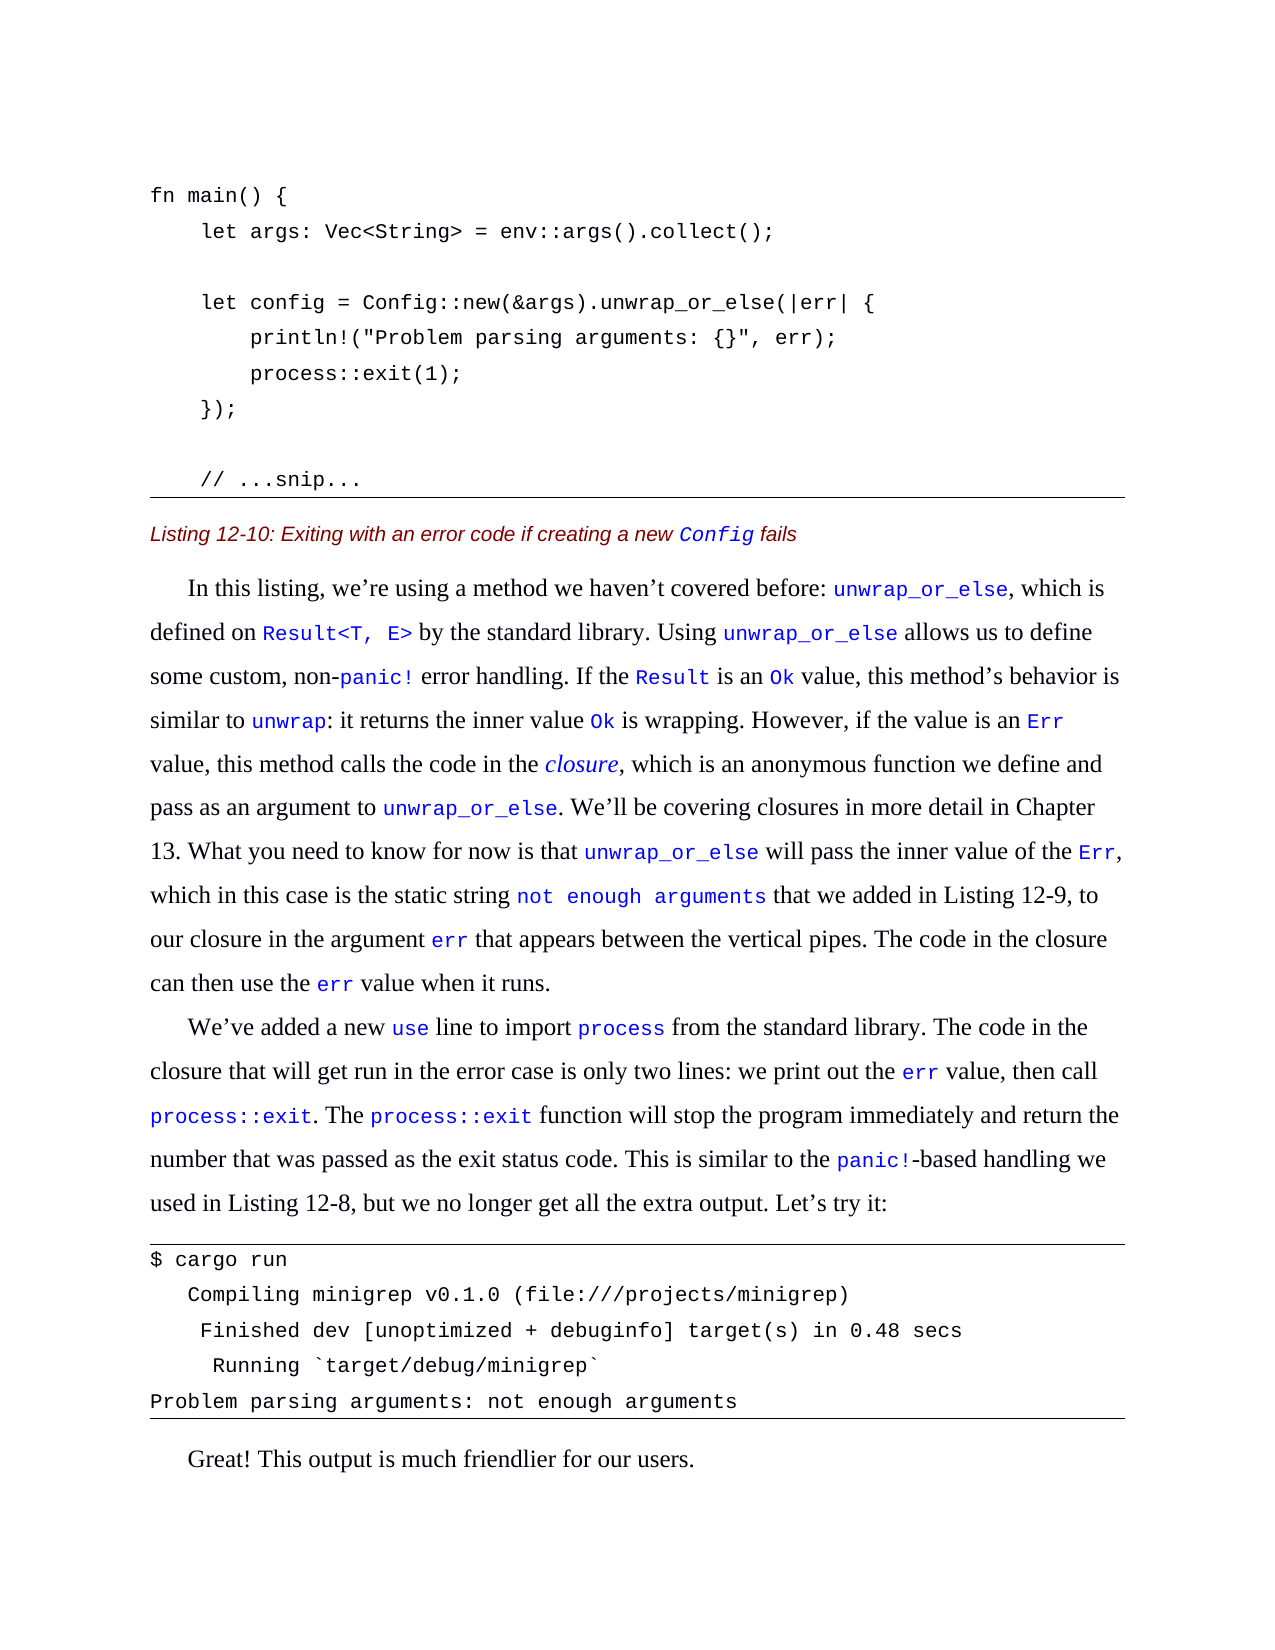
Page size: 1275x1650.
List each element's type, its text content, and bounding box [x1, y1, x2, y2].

text In this listing, we’re using a method we haven’t covered before: unwrap_or_else, which is defined onResult<T, E> by the standard library. Usingunwrap_or_elseallows us to define some custom, non-panic!error handling. If theResultis anOkvalue, this method’s behavior is similar tounwrap: it returns the inner valueOkis wrapping. However, if the value is anErrvalue, this method calls the code in theclosure, which is an anonymous function we define and pass as an argument tounwrap_or_else. We’ll be covering closures in more detail in Chapter 13. What you need to know for now is thatunwrap_or_elsewill pass the inner value of theErr, which in this case is the static stringnot enough argumentsthat we added in Listing 12-9, to our closure in the argumenterrthat appears between the vertical pipes. The code in the closure can then use theerrvalue when it runs. [150, 573, 1125, 997]
text Finished de [unoptimized + debuginfo] target(s) in 0.48 secs [150, 1320, 1125, 1343]
text println!("Problem parsing arguments: {}", err); [150, 327, 1125, 351]
text We’ve added a newuseline to importprocessfrom the standard library. The code in the closure that will get run in the error case is only two lines: we print out theerrvalue, then call process::exit. process::exitwill stop the program immediately and return the number that was passed as the exit status code. This is similar to thepanic!-based handling we used in Listing 12-8, we no longer get all the extra output. Let’s try it: [150, 1012, 1125, 1217]
text // ...snip... [150, 469, 1125, 497]
text $ cargo run [150, 1245, 1125, 1273]
list Listing 12-10: Exiting with an error code if creating a newConfigfails [150, 522, 1125, 548]
text let args: Vec<String> = env::args().collect(); [150, 221, 1125, 244]
text fn main() { [150, 185, 1125, 209]
text Compiling v0.1.0 (file:///projects/) [150, 1284, 1125, 1308]
text Running `target/debug/` [150, 1355, 1125, 1379]
text Problem parsing arguments: not enough arguments [150, 1391, 1125, 1418]
text let config = Config::new(&args).unwrap_or_else(|err| { [150, 292, 1125, 315]
text process::exit(1); [150, 362, 1125, 386]
text }); [150, 398, 1125, 422]
text Great! This output is much friendlier for our users. [150, 1444, 1125, 1472]
